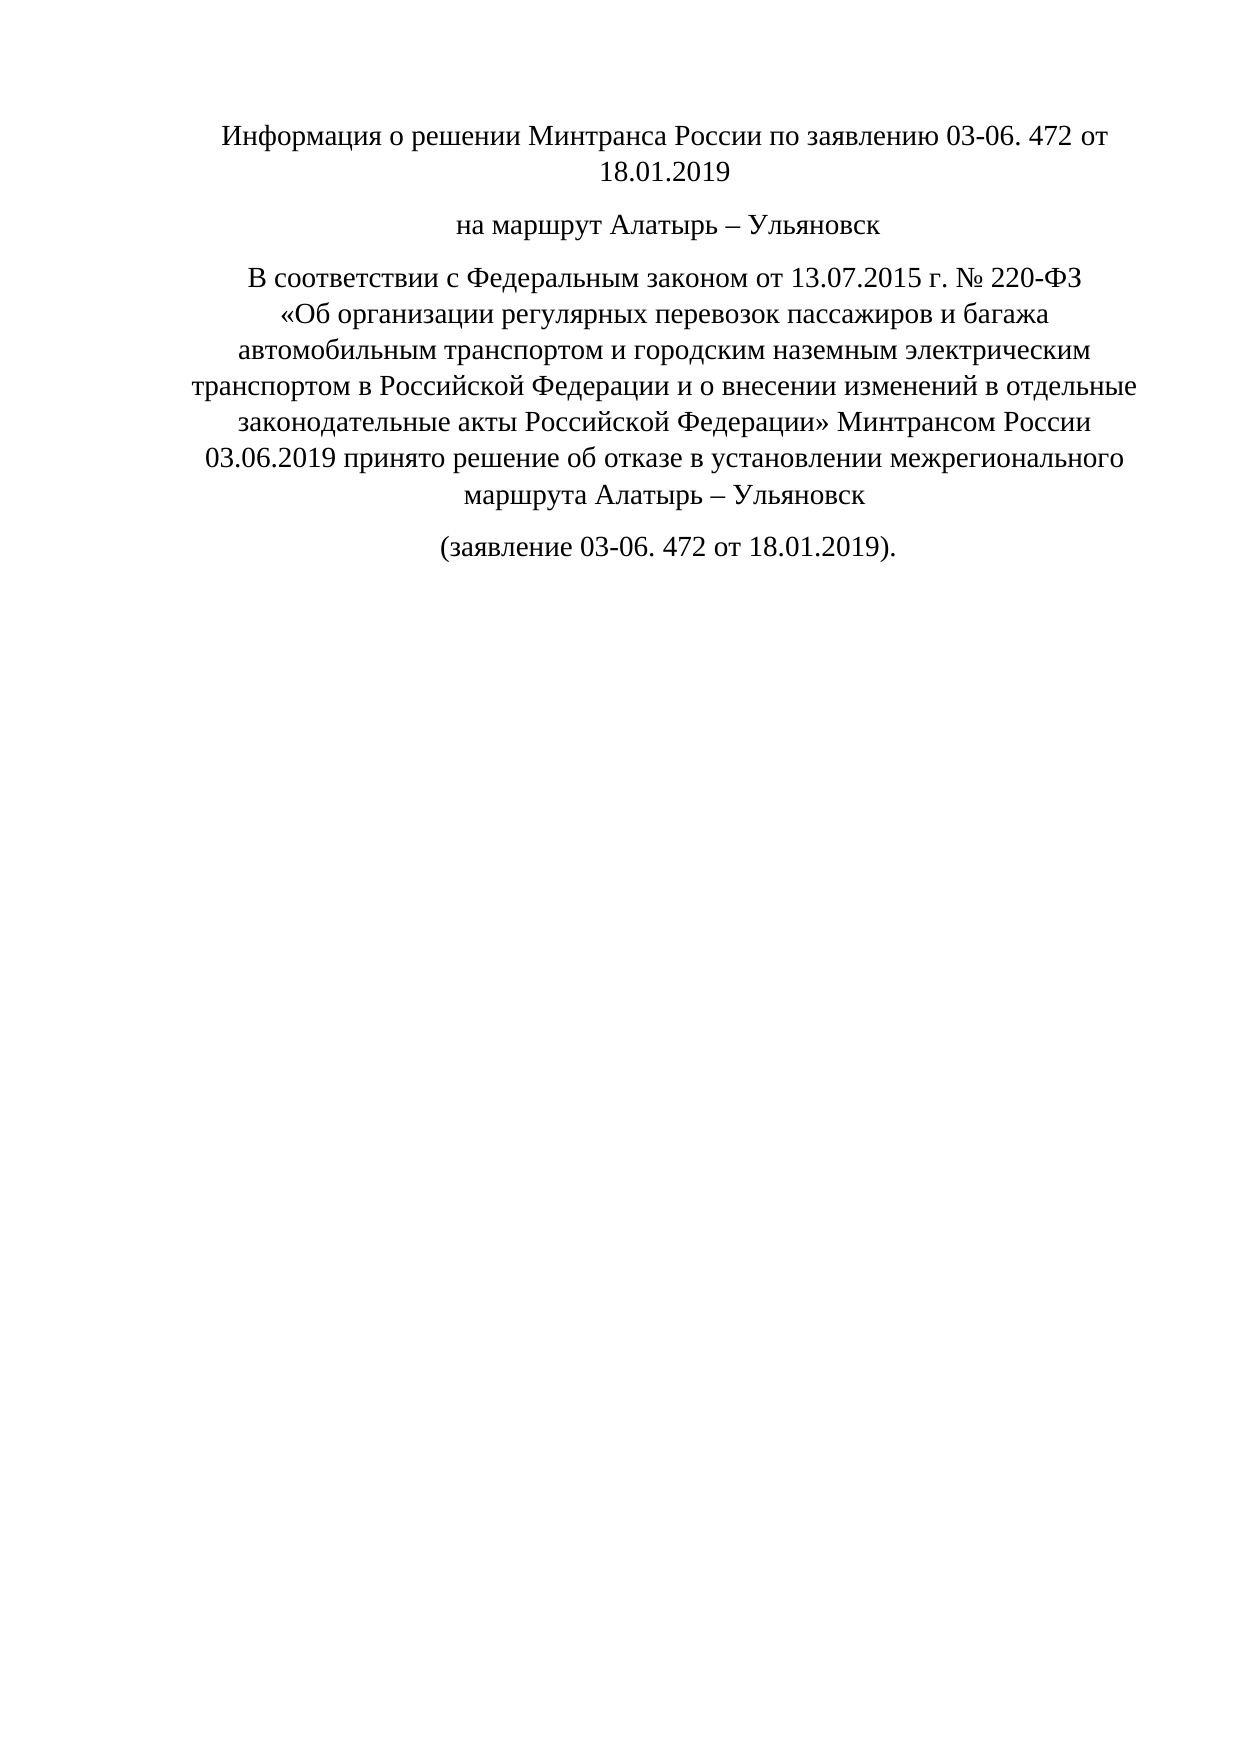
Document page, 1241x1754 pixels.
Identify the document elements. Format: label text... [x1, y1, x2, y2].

text (заявление 03-06. 472 от 18.01.2019). [177, 529, 1152, 563]
text на маршрут Алатырь – Ульяновск [177, 207, 1152, 241]
text В соответствии с Федеральным законом от 13.07.2015 г. № 220-ФЗ «Об организации регулярных перевозок пассажиров и багажа автомобильным транспортом и городским наземным электрическим транспортом в Российской Федерации и о внесении изменений в отдельные законодательные акты Российской Федерации» Минтрансом России 03.06.2019 принято решение об отказе в установлении межрегионального маршрута Алатырь – Ульяновск [177, 260, 1152, 510]
text Информация о решении Минтранса России по заявлению 03-06. 472 от 18.01.2019 [177, 118, 1152, 188]
